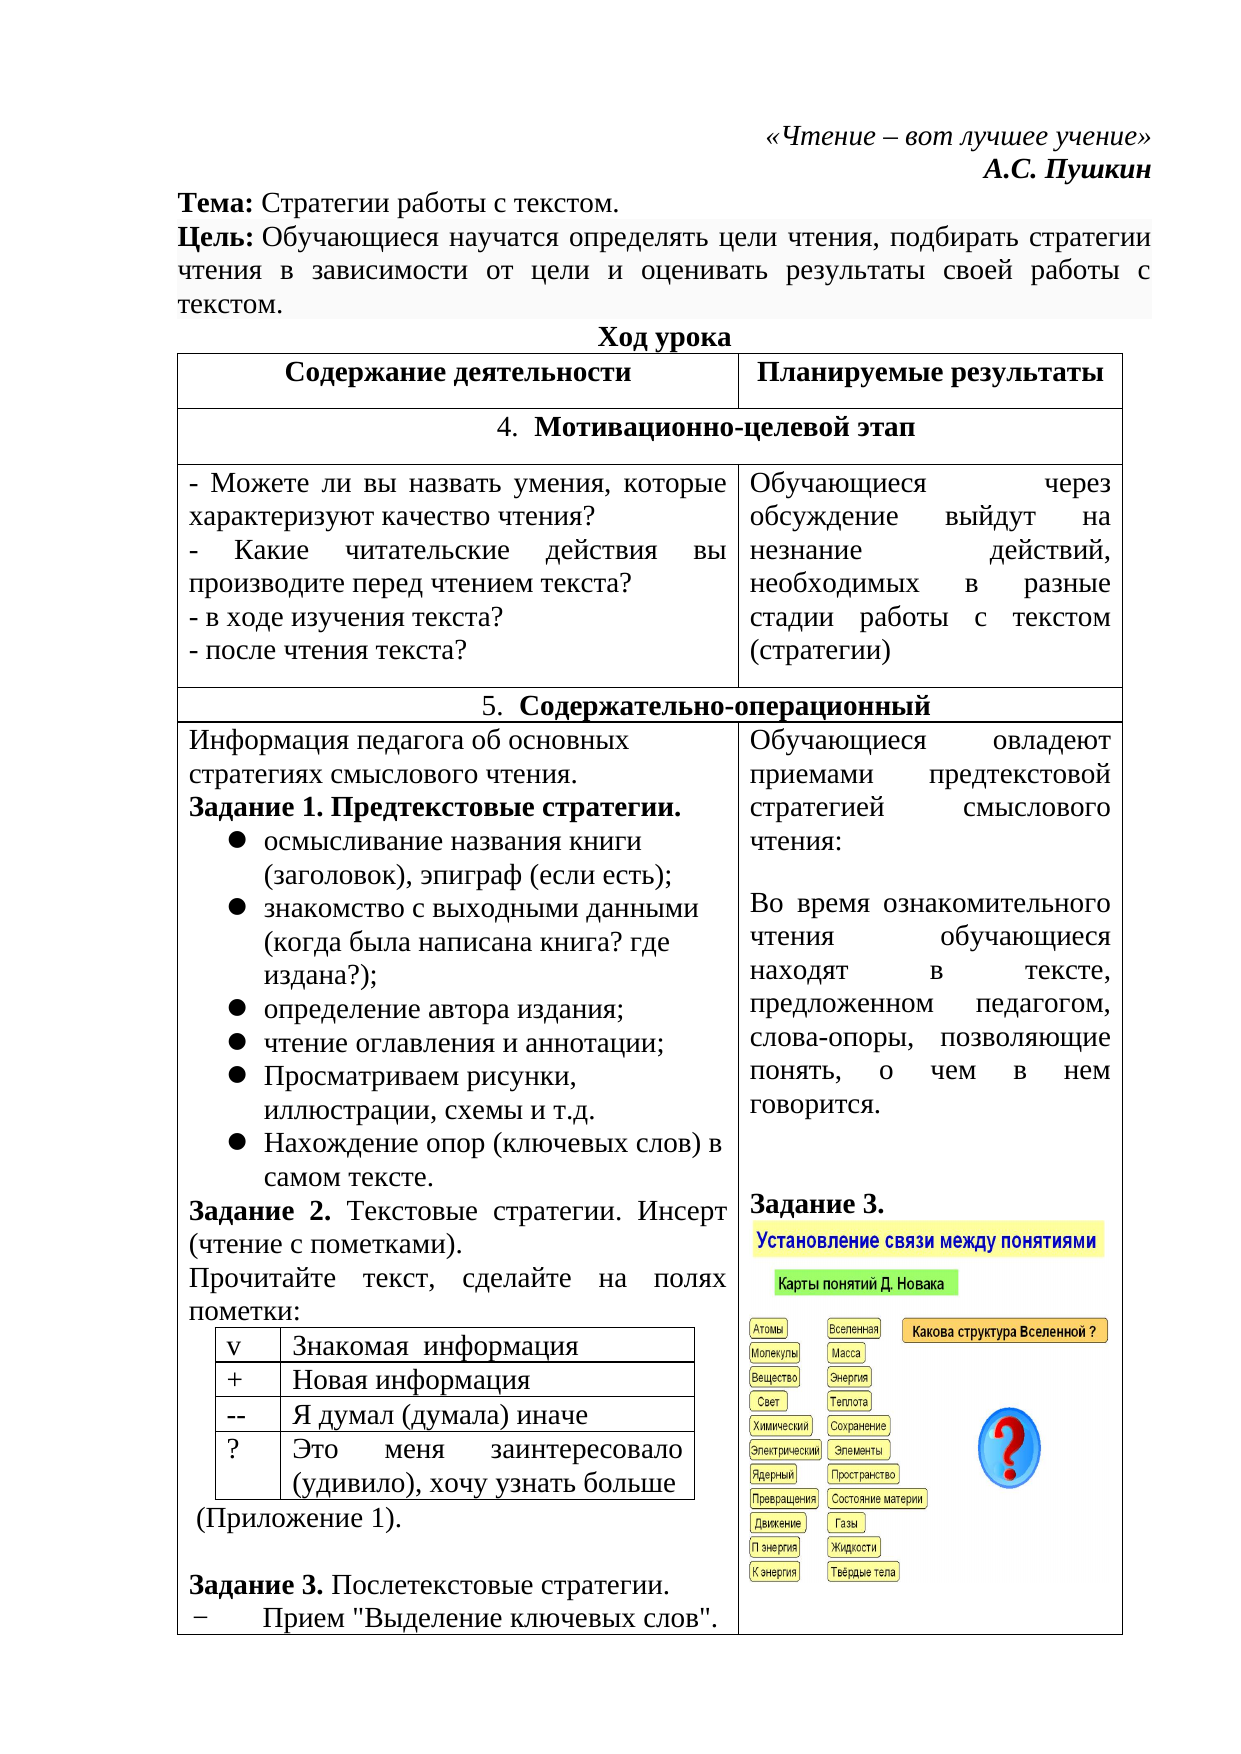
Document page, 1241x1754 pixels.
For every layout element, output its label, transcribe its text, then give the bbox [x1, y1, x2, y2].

text Ход урока [177, 319, 1152, 353]
table_header Планируемые результаты [739, 354, 1122, 408]
text «Чтение – вот лучшее учение» [177, 118, 1152, 152]
picture [749, 1220, 1109, 1583]
table_cell Содержательно-операционный [178, 688, 1122, 721]
table_header Содержание деятельности [178, 354, 738, 408]
text Тема: Стратегии работы с текстом. [177, 185, 1152, 219]
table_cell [178, 723, 738, 1634]
table_cell - Можете ли вы назвать умения, которые характеризуют качество чтения? - Какие читательские действия вы производите перед чтением текста? - в ходе изучения текста? - после чтения текста? [178, 465, 738, 687]
table_cell Обучающиеся через обсуждение выйдут на незнание действий, необходимых в разные стадии работы с текстом (стратегии) [739, 465, 1122, 687]
table_cell Мотивационно-целевой этап [178, 409, 1122, 464]
text А.С. Пушкин [177, 152, 1152, 185]
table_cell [739, 723, 1122, 1634]
text Цель: Обучающиеся научатся определять цели чтения, подбирать стратегии чтения в зависимости от цели и оценивать результаты своей работы с текстом. [177, 219, 1152, 319]
